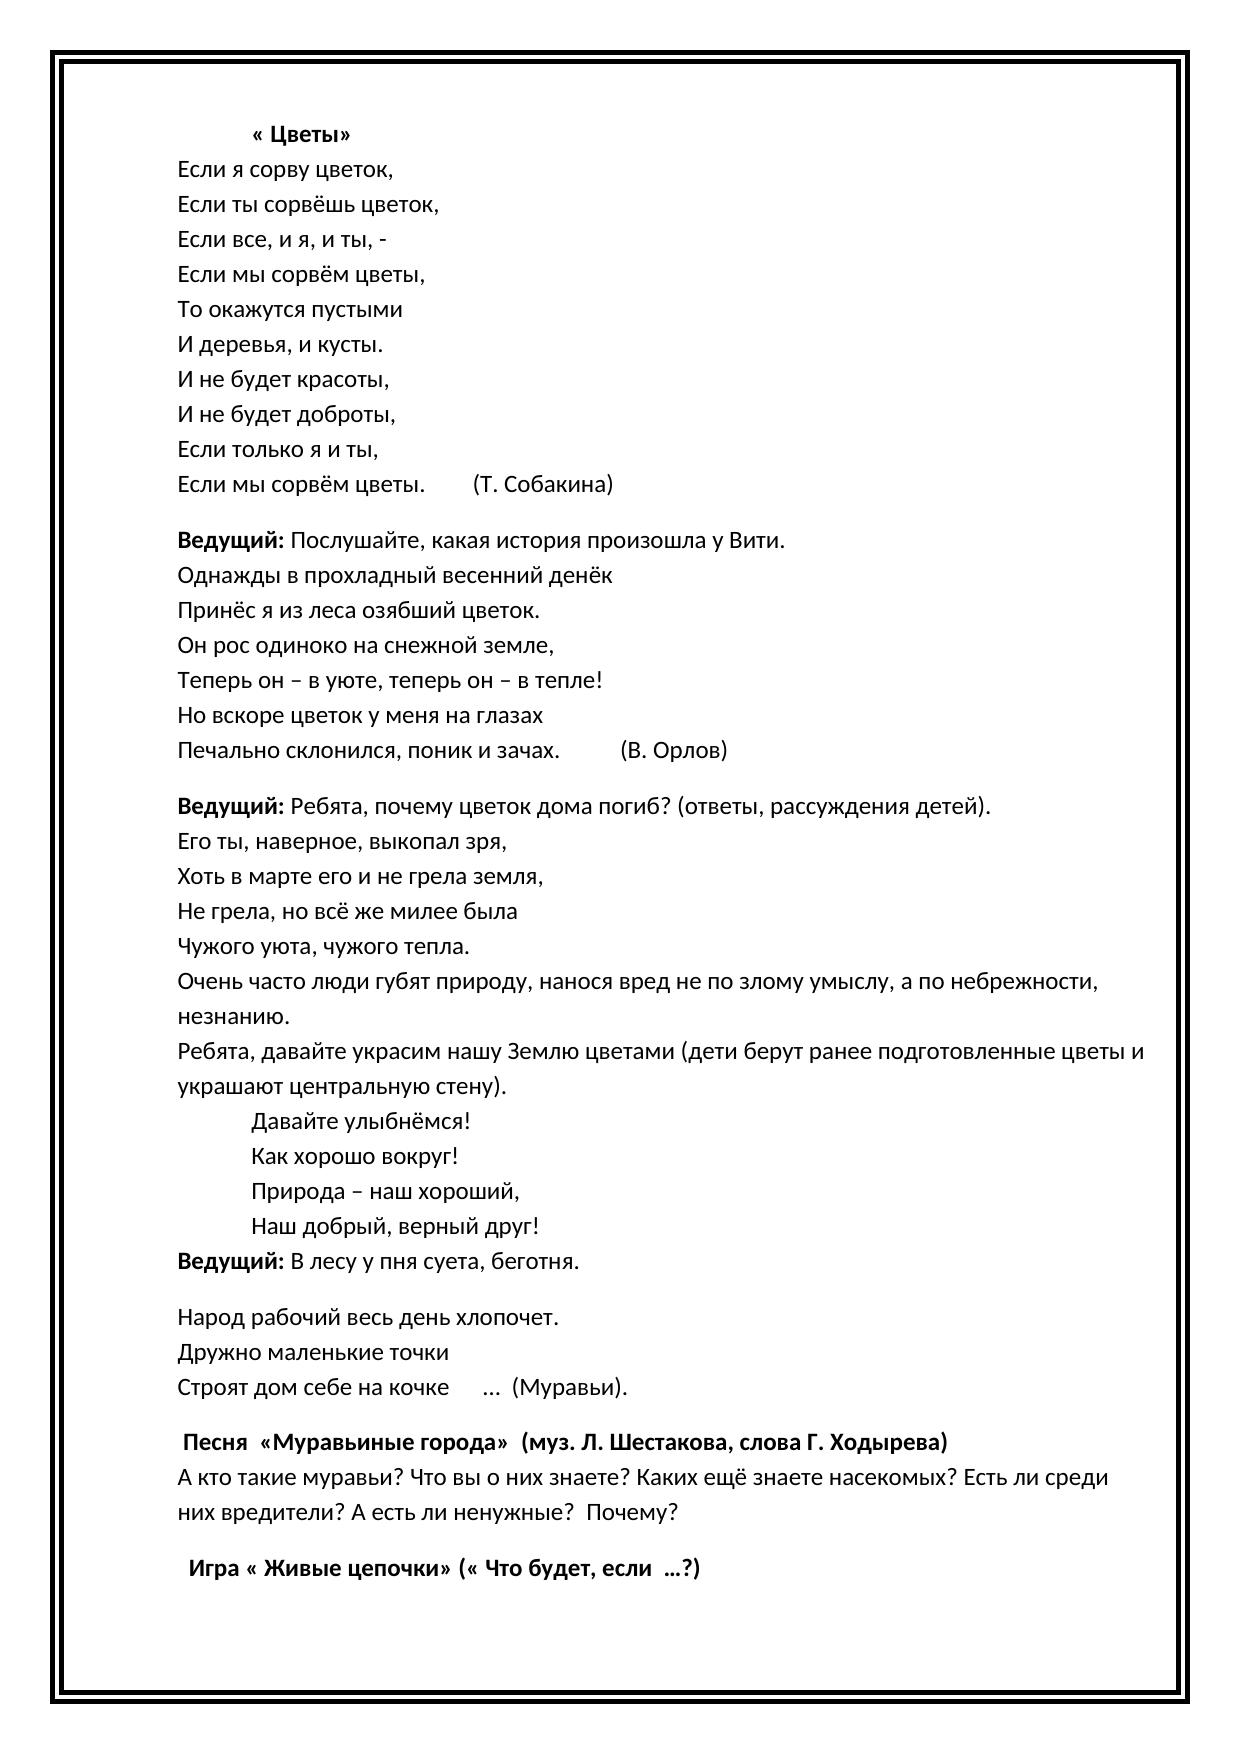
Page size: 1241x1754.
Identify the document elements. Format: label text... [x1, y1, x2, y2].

text Ведущий: Послушайте, какая история произошла у Вити. Однажды в прохладный весенний денёк Принёс я из леса озябший цветок. Он рос одиноко на снежной земле, Теперь он – в уюте, теперь он – в тепле! Но вскоре цветок у меня на глазах Печально склонился, поник и зачах. (В. Орлов) [177, 524, 1152, 764]
text Игра « Живые цепочки» (« Что будет, если …?) [177, 1552, 1152, 1583]
text Песня «Муравьиные города» (муз. Л. Шестакова, слова Г. Ходырева) А кто такие муравьи? Что вы о них знаете? Каких ещё знаете насекомых? Есть ли среди них вредители? А есть ли ненужные? Почему? [177, 1426, 1152, 1527]
text Ведущий: Ребята, почему цветок дома погиб? (ответы, рассуждения детей). Его ты, наверное, выкопал зря, Хоть в марте его и не грела земля, Не грела, но всё же милее была Чужого уюта, чужого тепла. Очень часто люди губят природу, нанося вред не по злому умыслу, а по небрежности, незнанию. Ребята, давайте украсим нашу Землю цветами (дети берут ранее подготовленные цветы и украшают центральную стену). Давайте улыбнёмся! Как хорошо вокруг! Природа – наш хороший, Наш добрый, верный друг! Ведущий: В лесу у пня суета, беготня. [177, 790, 1152, 1275]
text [177, 118, 1152, 499]
text Народ рабочий весь день хлопочет. Дружно маленькие точки Строят дом себе на кочке … (Муравьи). [177, 1301, 1152, 1401]
